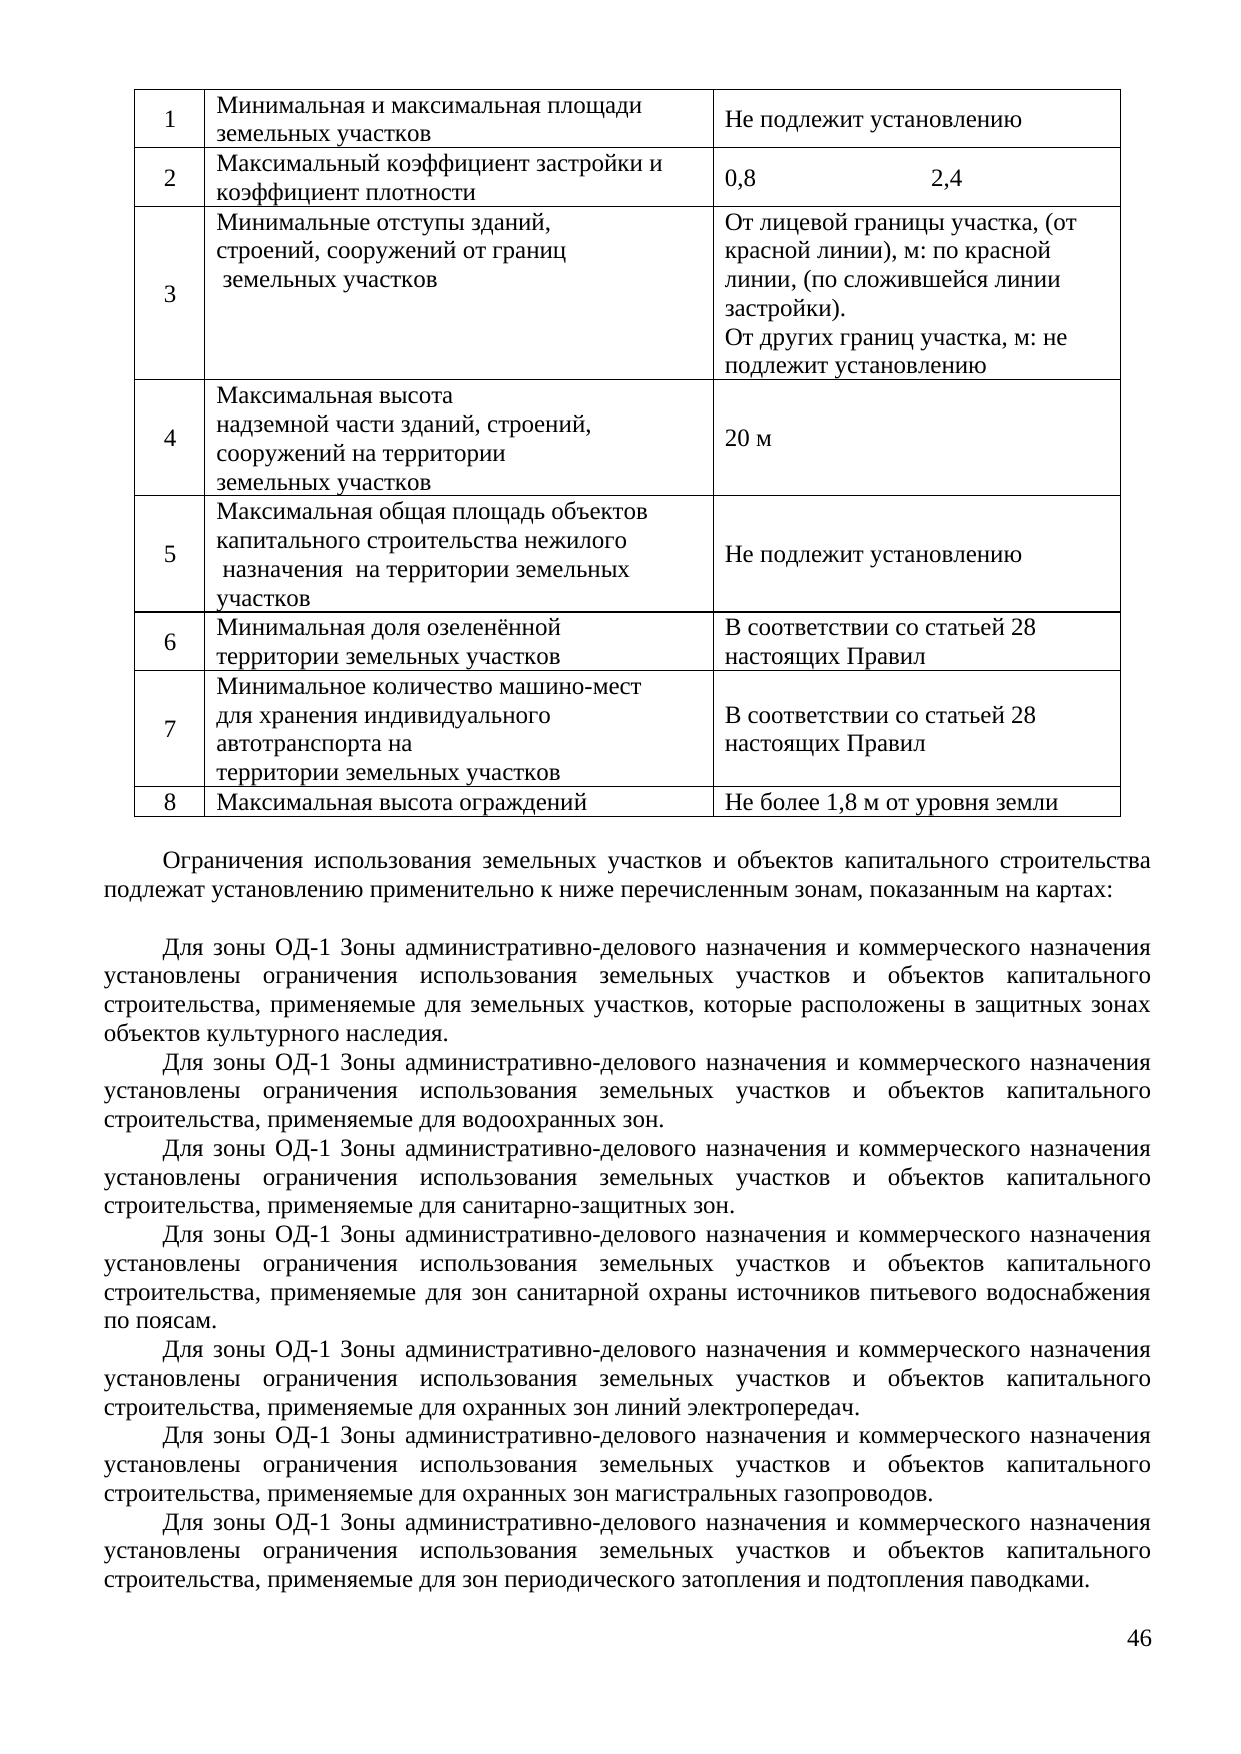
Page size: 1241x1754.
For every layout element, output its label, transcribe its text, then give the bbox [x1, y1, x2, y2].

table_cell Не более 1,8 м от уровня земли [714, 787, 1120, 816]
text Для зоны ОД-1 Зоны административно-делового назначения и коммерческого назначения установлены ограничения использования земельных участков и объектов капитального строительства, применяемые для водоохранных зон. [103, 1047, 1152, 1133]
table_cell В соответствии со статьей 28 настоящих Правил [714, 671, 1120, 786]
table_cell Минимальная доля озеленённой территории земельных участков [205, 613, 713, 670]
table_cell 4 [135, 380, 204, 495]
table_cell 1 [135, 90, 204, 147]
table_cell 7 [135, 671, 204, 786]
text Для зоны ОД-1 Зоны административно-делового назначения и коммерческого назначения установлены ограничения использования земельных участков и объектов капитального строительства, применяемые для зон санитарной охраны источников питьевого водоснабжения по поясам. [103, 1219, 1152, 1334]
table_cell В соответствии со статьей 28 настоящих Правил [714, 613, 1120, 670]
table_cell 6 [135, 613, 204, 670]
text Для зоны ОД-1 Зоны административно-делового назначения и коммерческого назначения установлены ограничения использования земельных участков и объектов капитального строительства, применяемые для зон периодического затопления и подтопления паводками. [103, 1507, 1152, 1593]
table_cell Не подлежит установлению [714, 496, 1120, 611]
text Для зоны ОД-1 Зоны административно-делового назначения и коммерческого назначения установлены ограничения использования земельных участков и объектов капитального строительства, применяемые для охранных зон линий электропередач. [103, 1334, 1152, 1421]
table_cell 0,8 2,4 [714, 148, 1120, 206]
table_cell Максимальная высота ограждений [205, 787, 713, 816]
text Для зоны ОД-1 Зоны административно-делового назначения и коммерческого назначения установлены ограничения использования земельных участков и объектов капитального строительства, применяемые для земельных участков, которые расположены в защитных зонах объектов культурного наследия. [103, 932, 1152, 1047]
table_cell Минимальное количество машино-мест для хранения индивидуального автотранспорта на территории земельных участков [205, 671, 713, 786]
table_cell От лицевой границы участка, (от красной линии), м: по красной линии, (по сложившейся линии застройки). От других границ участка, м: не подлежит установлению [714, 207, 1120, 379]
table_cell Не подлежит установлению [714, 90, 1120, 147]
text Для зоны ОД-1 Зоны административно-делового назначения и коммерческого назначения установлены ограничения использования земельных участков и объектов капитального строительства, применяемые для охранных зон магистральных газопроводов. [103, 1421, 1152, 1507]
table_cell Максимальный коэффициент застройки и коэффициент плотности [205, 148, 713, 206]
table_cell Минимальные отступы зданий, строений, сооружений от границ земельных участков [205, 207, 713, 379]
table_cell Минимальная и максимальная площади земельных участков [205, 90, 713, 147]
table_cell 20 м [714, 380, 1120, 495]
table_cell Максимальная высота надземной части зданий, строений, сооружений на территории земельных участков [205, 380, 713, 495]
text Для зоны ОД-1 Зоны административно-делового назначения и коммерческого назначения установлены ограничения использования земельных участков и объектов капитального строительства, применяемые для санитарно-защитных зон. [103, 1133, 1152, 1219]
table_cell 2 [135, 148, 204, 206]
table_cell 3 [135, 207, 204, 379]
table_cell 8 [135, 787, 204, 816]
text Ограничения использования земельных участков и объектов капитального строительства подлежат установлению применительно к ниже перечисленным зонам, показанным на картах: [103, 846, 1152, 903]
table_cell 5 [135, 496, 204, 611]
table_cell Максимальная общая площадь объектов капитального строительства нежилого назначения на территории земельных участков [205, 496, 713, 611]
